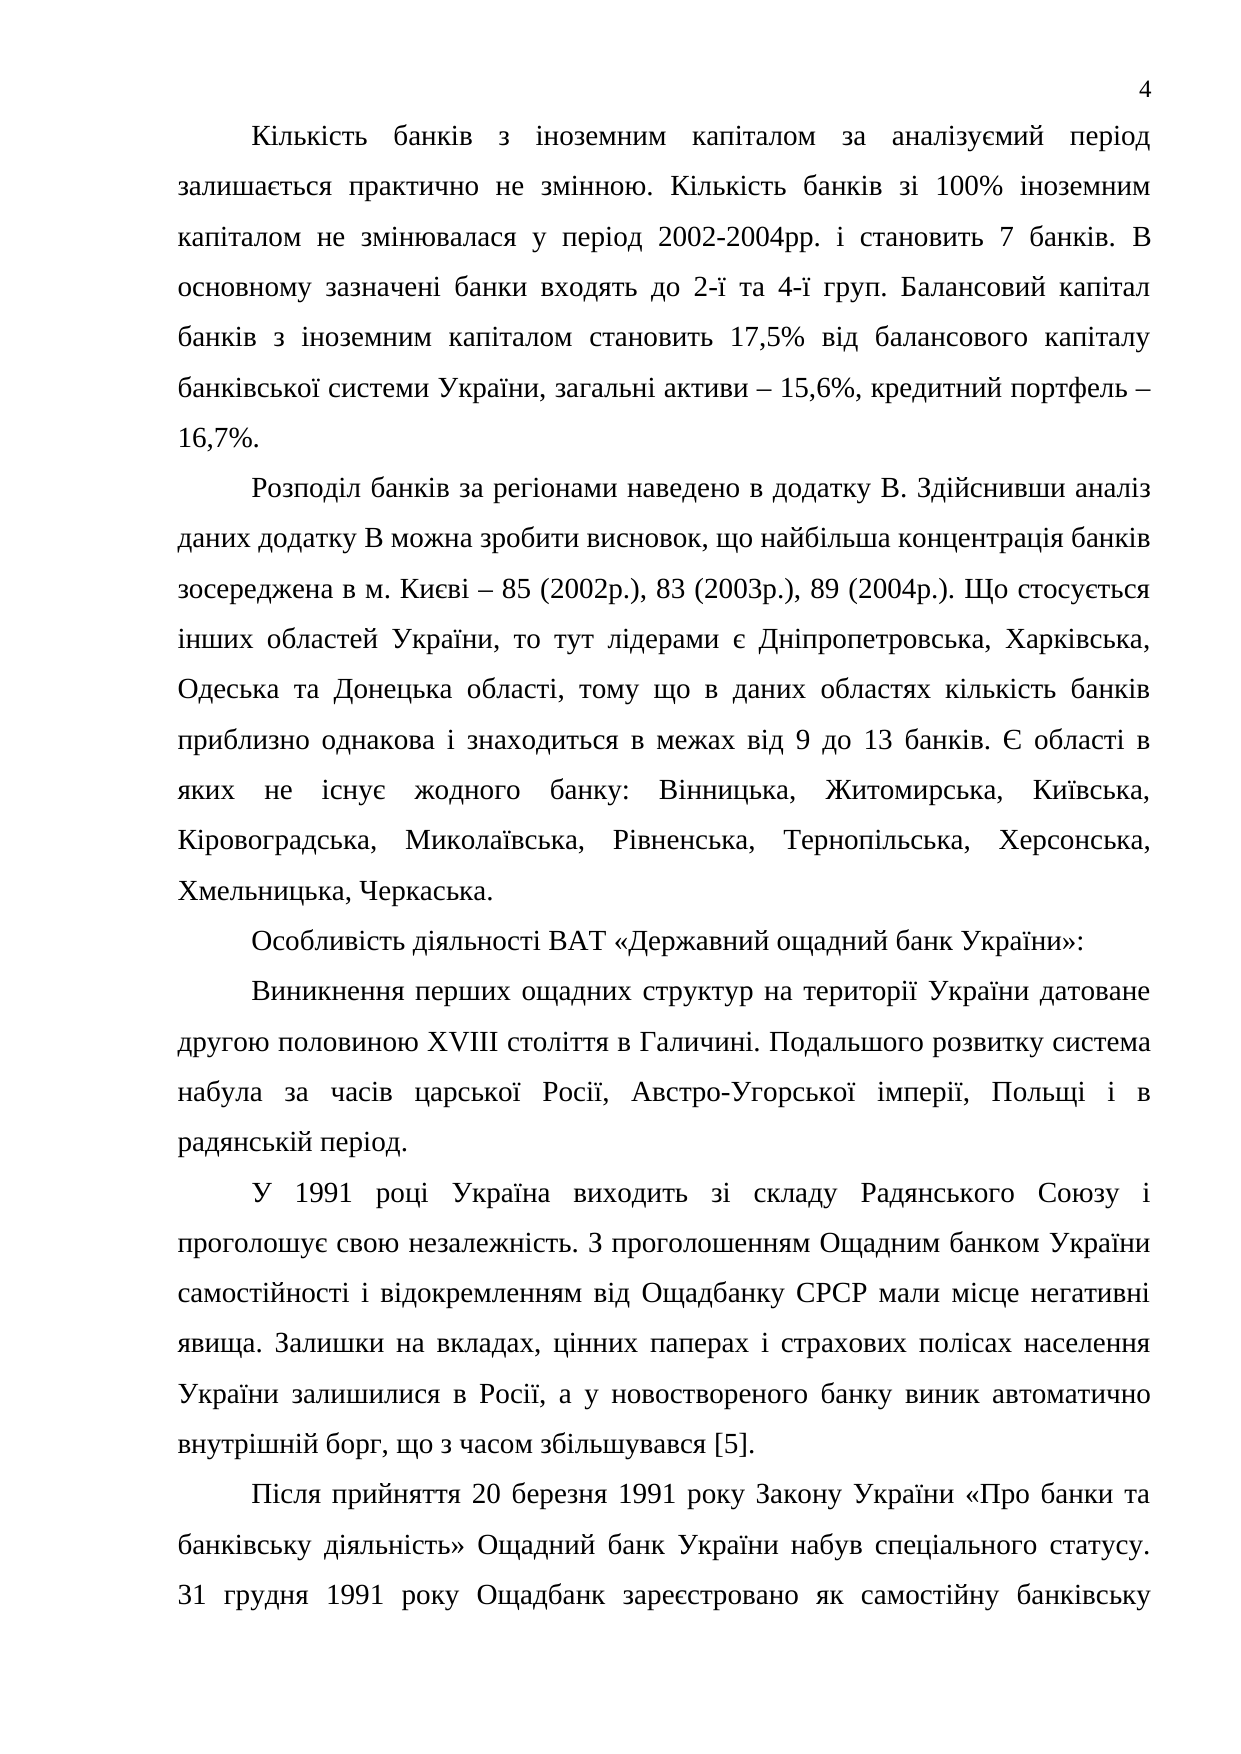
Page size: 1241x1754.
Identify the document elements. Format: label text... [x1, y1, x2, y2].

text Розподіл банків за регіонами наведено в додатку В. Здійснивши аналіз даних додатку В можна зробити висновок, що найбільша концентрація банків зосереджена в м. Києві – 85 (2002р.), 83 (2003р.), 89 (2004р.). Що стосується інших областей України, то тут лідерами є Дніпропетровська, Харківська, Одеська та Донецька області, тому що в даних областях кількість банків приблизно однакова і знаходиться в межах від 9 до 13 банків. Є області в яких не існує жодного банку: Вінницька, Житомирська, Київська, Кіровоградська, Миколаївська, Рівненська, Тернопільська, Херсонська, Хмельницька, Черкаська. [177, 470, 1152, 906]
text Кількість банків з іноземним капіталом за аналізуємий період залишається практично не змінною. Кількість банків зі 100% іноземним капіталом не змінювалася у період 2002-2004рр. і становить 7 банків. В основному зазначені банки входять до 2-ї та 4-ї груп. Балансовий капітал банків з іноземним капіталом становить 17,5% від балансового капіталу банківської системи України, загальні активи – 15,6%, кредитний портфель – 16,7%. [177, 118, 1152, 453]
text Виникнення перших ощадних структур на території України датоване другою половиною ХVІІІ століття в Галичині. Подальшого розвитку система набула за часів царської Росії, Австро-Угорської імперії, Польщі і в радянській період. [177, 973, 1152, 1158]
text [177, 1477, 1152, 1611]
text У 1991 році Україна виходить зі складу Радянського Союзу і проголошує свою незалежність. З проголошенням Ощадним банком України самостійності і відокремленням від Ощадбанку СРСР мали місце негативні явища. Залишки на вкладах, цінних паперах і страхових полісах населення України залишилися в Росії, а у новоствореного банку виник автоматично внутрішній борг, що з часом збільшувався [5]. [177, 1175, 1152, 1460]
text Особливість діяльності ВАТ «Державний ощадний банк України»: [177, 923, 1152, 957]
